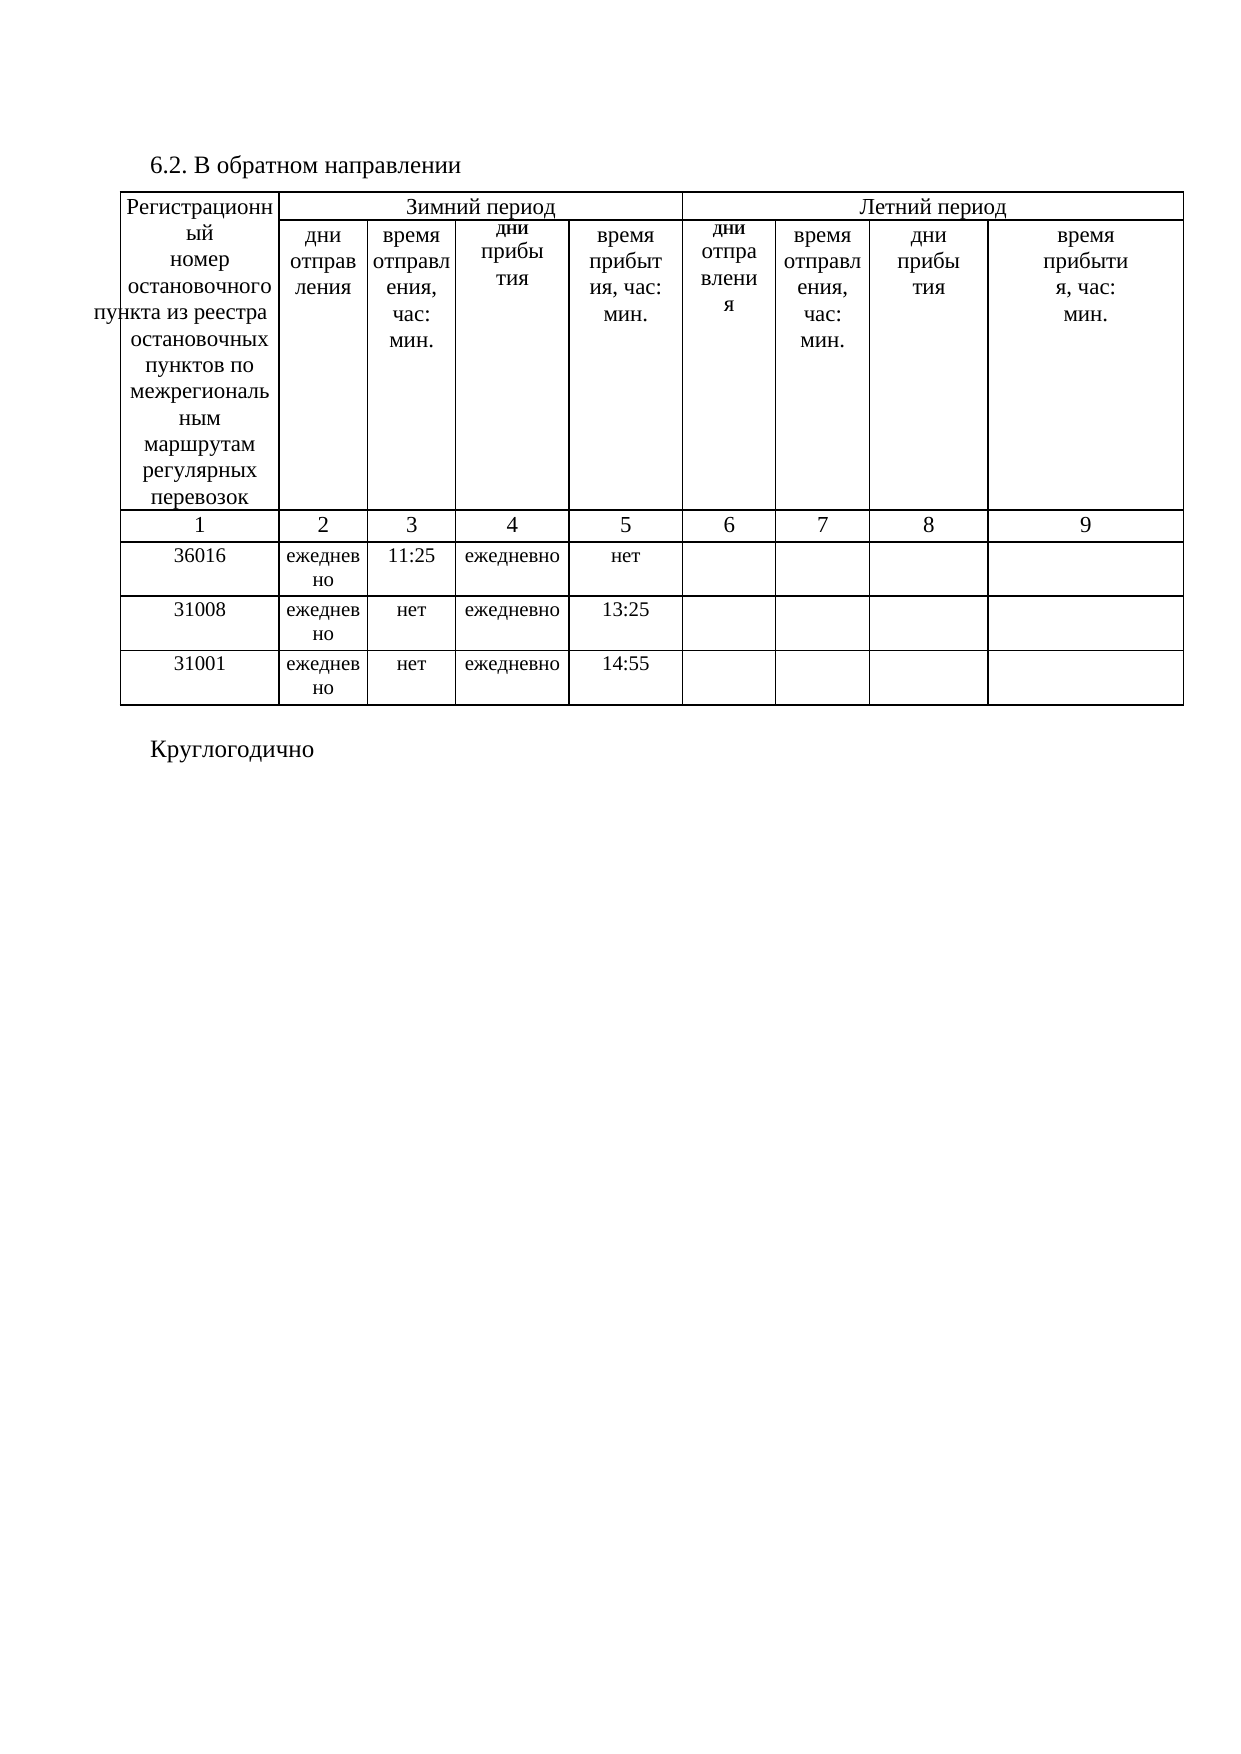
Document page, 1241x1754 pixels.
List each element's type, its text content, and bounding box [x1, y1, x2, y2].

table_cell [683, 597, 775, 650]
table_cell [776, 597, 869, 650]
table_cell 7 [776, 511, 869, 541]
table_cell 8 [870, 511, 987, 541]
table_cell [870, 597, 987, 650]
table_cell ежедневно [456, 651, 568, 704]
table_cell нет [570, 543, 682, 595]
table_cell 3 [368, 511, 455, 541]
table_cell 31001 [121, 651, 278, 704]
table_cell [776, 651, 869, 704]
table_header Зимний период [280, 193, 682, 219]
table_cell 6 [683, 511, 775, 541]
table_cell [776, 543, 869, 595]
table_cell 5 [570, 511, 682, 541]
table_cell [683, 543, 775, 595]
text 6.2. В обратном направлении [150, 150, 1090, 179]
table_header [121, 193, 278, 509]
table_cell [870, 651, 987, 704]
table_cell время прибыти я, час: мин. [989, 221, 1183, 509]
table_cell [870, 543, 987, 595]
table_cell 2 [280, 511, 367, 541]
table_cell 9 [989, 511, 1183, 541]
table_cell нет [368, 597, 455, 650]
table_cell 36016 [121, 543, 278, 595]
table_cell ДНИ отпра влени я [683, 221, 775, 509]
table_cell дни отправ ления [280, 221, 367, 509]
table_cell 31008 [121, 597, 278, 650]
table_cell время отправл ения, час: мин. [776, 221, 869, 509]
table_cell [989, 651, 1183, 704]
table_cell [989, 543, 1183, 595]
table_cell 14:55 [570, 651, 682, 704]
table_header Летний период [683, 193, 1183, 219]
table_cell нет [368, 651, 455, 704]
table_cell ежедневно [280, 597, 367, 650]
table_cell ежедневно [456, 543, 568, 595]
table_cell [989, 597, 1183, 650]
table_cell ежедневно [280, 651, 367, 704]
table_cell 13:25 [570, 597, 682, 650]
text Круглогодично [150, 734, 1090, 763]
table_cell 11:25 [368, 543, 455, 595]
table_cell 1 [121, 511, 278, 541]
table_cell ежедневно [456, 597, 568, 650]
table_cell время отправл ения, час: мин. [368, 221, 455, 509]
table_cell дни прибы тия [870, 221, 987, 509]
table_cell [683, 651, 775, 704]
table_cell время прибыт ия, час: мин. [570, 221, 682, 509]
table_cell ДНИ прибы тия [456, 221, 568, 509]
table_cell 4 [456, 511, 568, 541]
table_cell ежедневно [280, 543, 367, 595]
